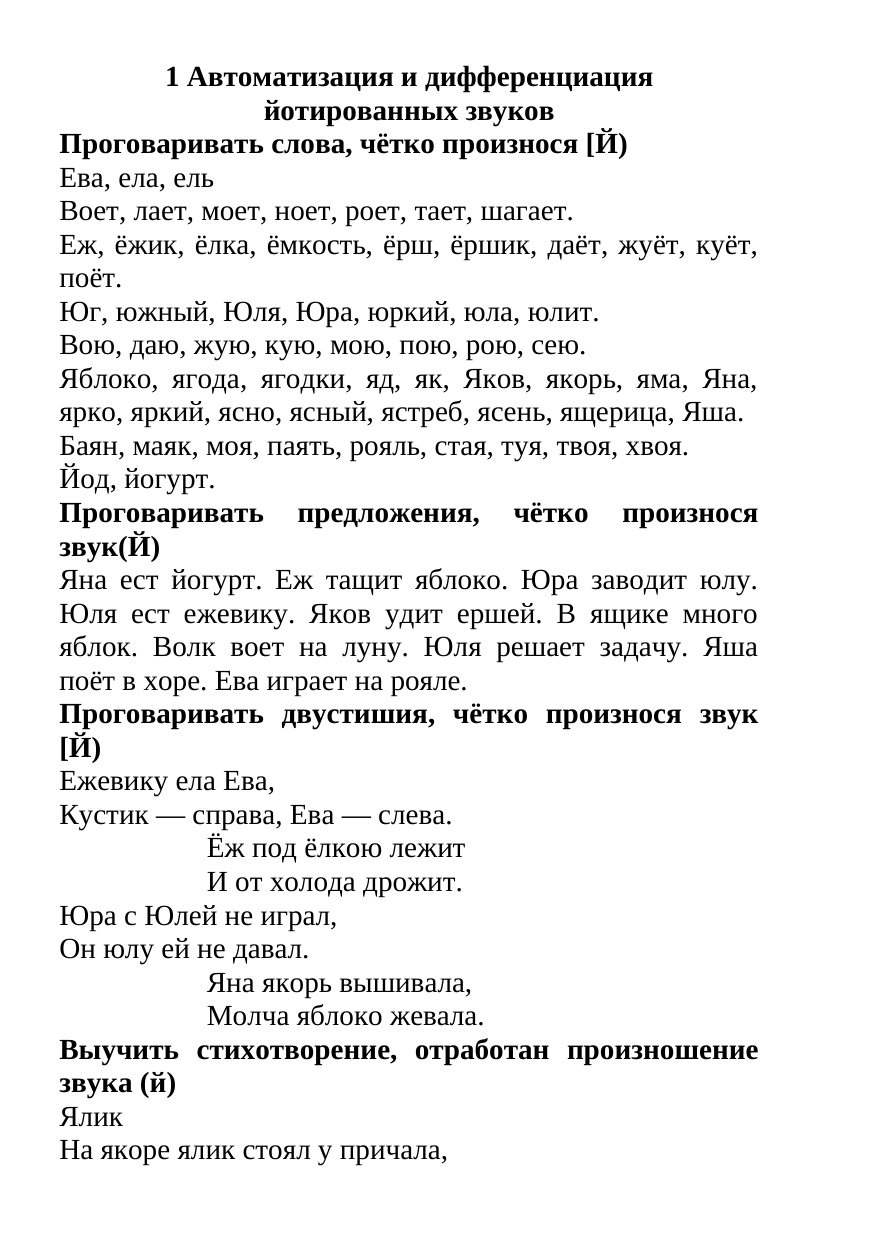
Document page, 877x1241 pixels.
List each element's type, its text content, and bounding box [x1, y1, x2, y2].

text Юра с Юлей не играл, [59, 898, 759, 931]
text Баян, маяк, моя, паять, рояль, стая, туя, твоя, хвоя. [59, 428, 759, 462]
text Проговаривать слова, чётко произнося [Й) [59, 126, 759, 160]
text Йод, йогурт. [59, 462, 759, 495]
text Выучить стихотворение, отработан произношение звука (й) [59, 1032, 759, 1099]
text И от холода дрожит. [207, 864, 759, 898]
text Проговаривать двустишия, чётко произнося звук [Й) [59, 696, 759, 763]
text Кустик — справа, Ева — слева. [59, 797, 759, 831]
text Ева, ела, ель [59, 160, 759, 193]
text На якоре ялик стоял у причала, [59, 1132, 759, 1166]
text Молча яблоко жевала. [207, 998, 759, 1032]
text йотированных звуков [59, 93, 759, 126]
text Проговаривать предложения, чётко произнося звук(Й) [59, 495, 759, 562]
text Ежевику ела Ева, [59, 763, 759, 797]
text Яна ест йогурт. Еж тащит яблоко. Юра заводит юлу. Юля ест ежевику. Яков удит ершей. В ящике много яблок. Волк воет на луну. Юля решает задачу. Яша поёт в хоре. Ева играет на рояле. [59, 562, 759, 696]
text Юг, южный, Юля, Юра, юркий, юла, юлит. [59, 294, 759, 327]
text Яблоко, ягода, ягодки, яд, як, Яков, якорь, яма, Яна, ярко, яркий, ясно, ясный, ястреб, ясень, ящерица, Яша. [59, 361, 759, 428]
text Он юлу ей не давал. [59, 931, 759, 965]
text Воет, лает, моет, ноет, роет, тает, шагает. [59, 193, 759, 227]
text Ялик [59, 1099, 759, 1132]
text Еж, ёжик, ёлка, ёмкость, ёрш, ёршик, даёт, жуёт, куёт, поёт. [59, 227, 759, 294]
text 1 Автоматизация и дифференциация [59, 59, 759, 93]
text Яна якорь вышивала, [207, 965, 759, 998]
text Вою, даю, жую, кую, мою, пою, рою, сею. [59, 327, 759, 361]
text Ёж под ёлкою лежит [207, 831, 759, 864]
